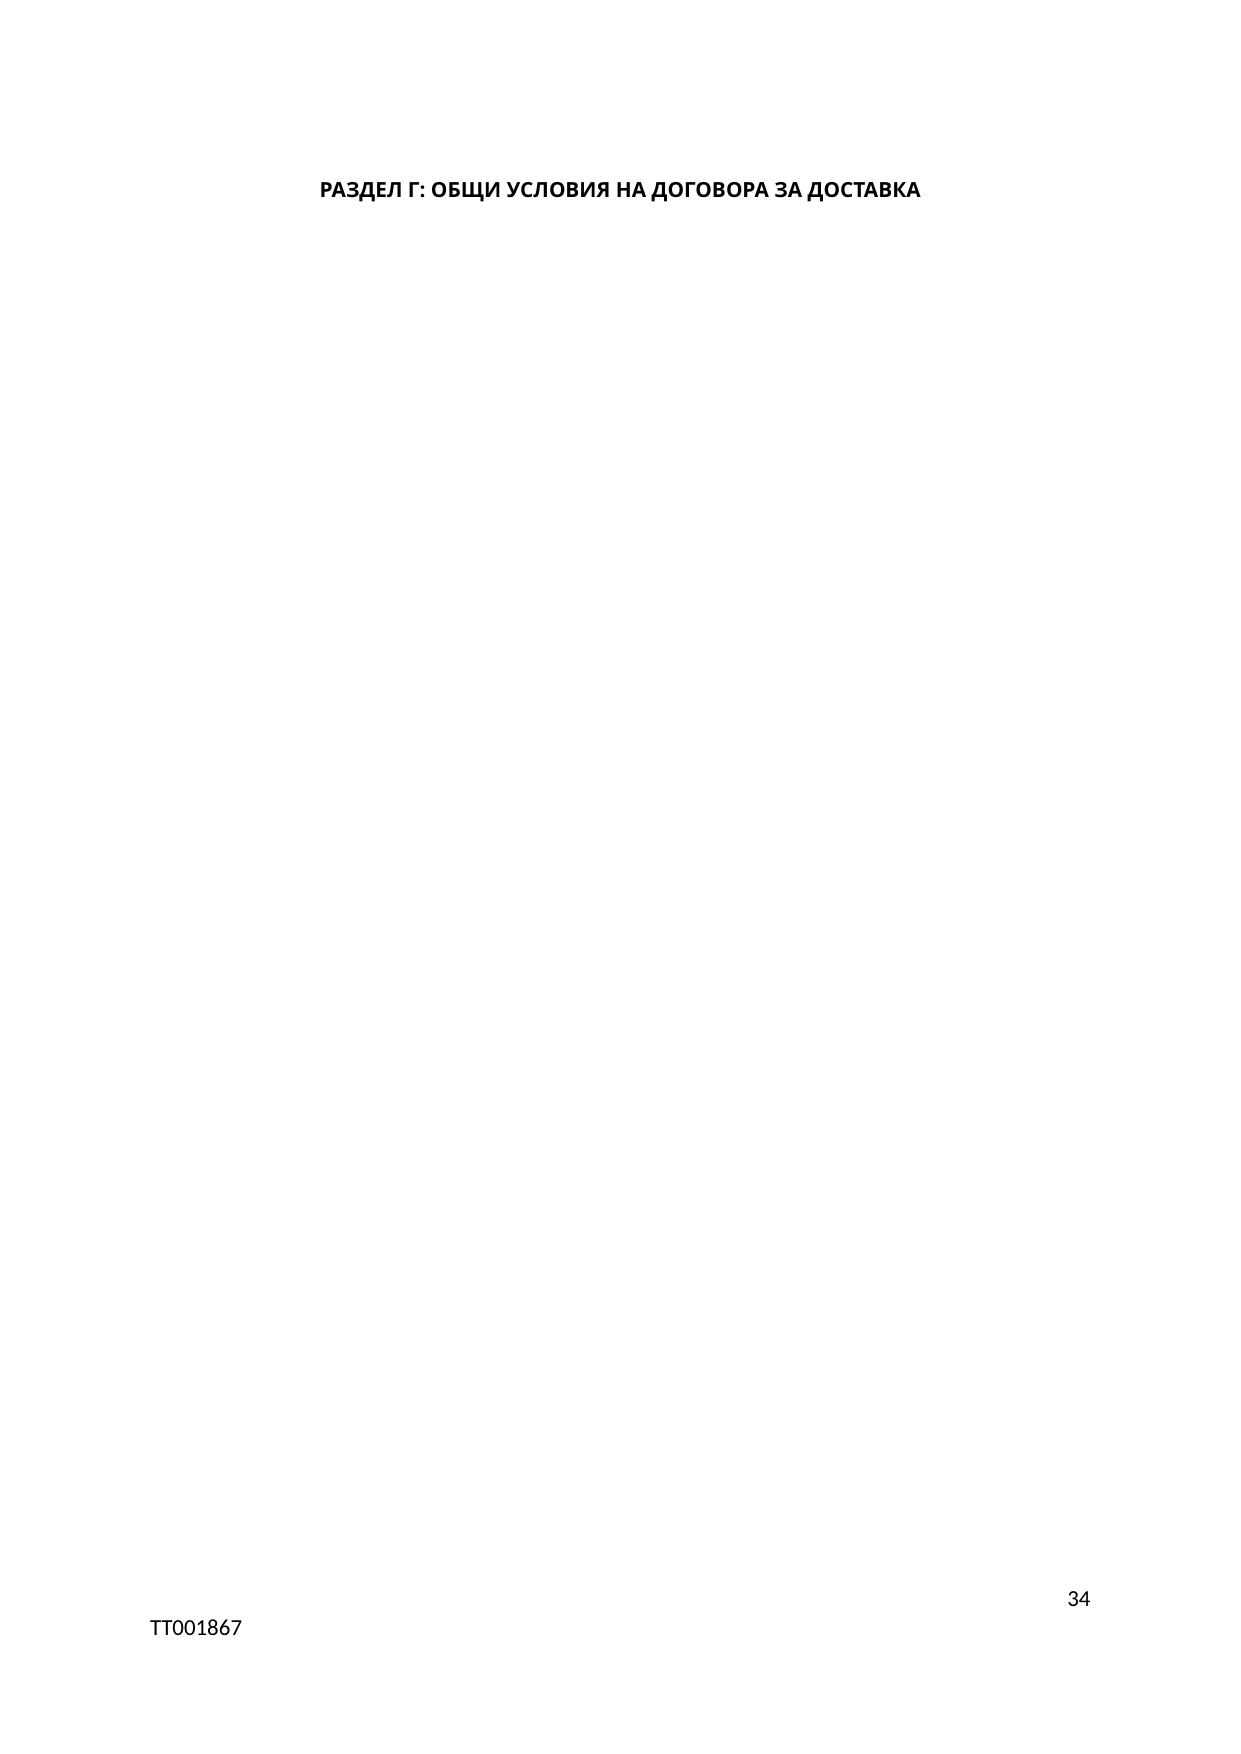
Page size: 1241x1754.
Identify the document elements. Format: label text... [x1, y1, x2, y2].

text РАЗДЕЛ Г: ОБЩИ УСЛОВИЯ НА ДОГОВОРА ЗА ДОСТАВКА [150, 175, 1090, 203]
